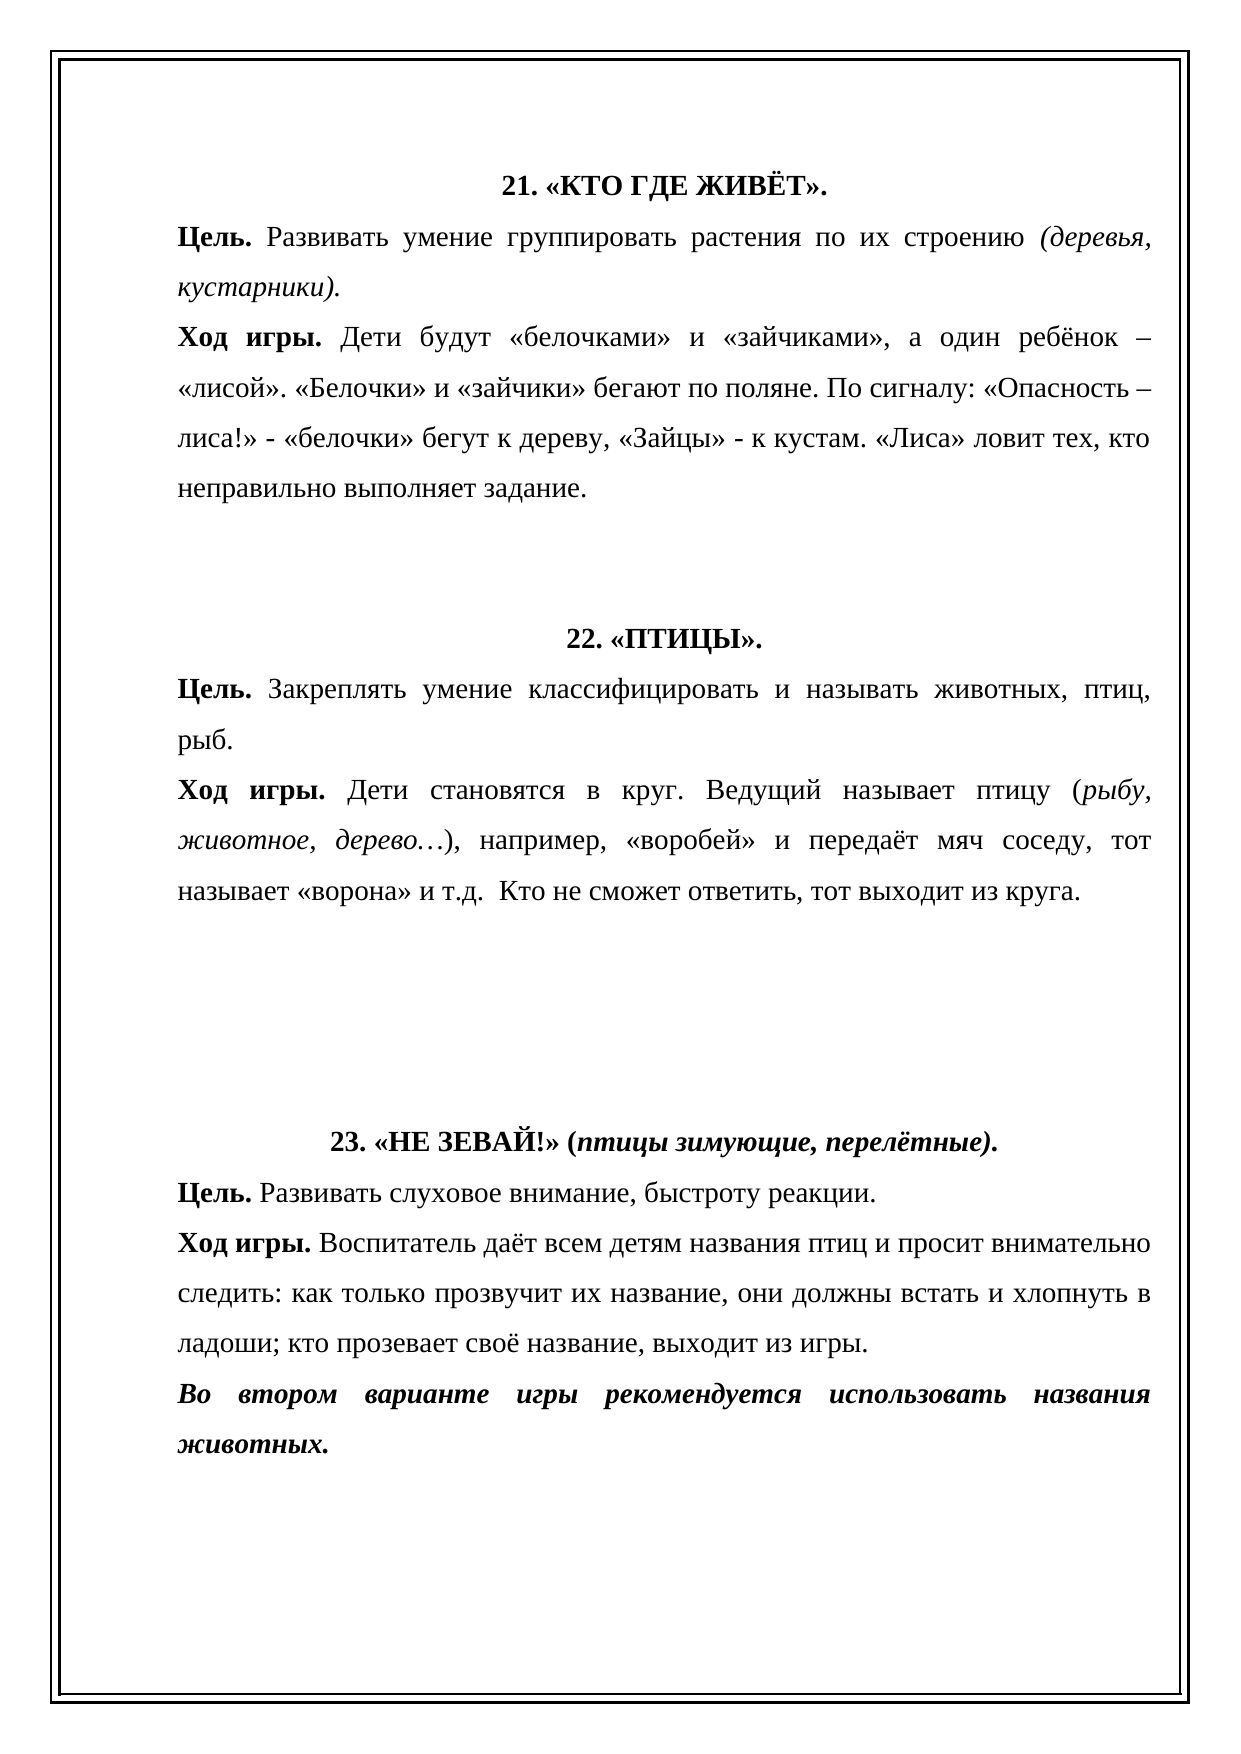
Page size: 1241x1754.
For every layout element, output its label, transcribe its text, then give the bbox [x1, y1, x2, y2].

list Ход игры. Дети становятся в круг. Ведущий называет птицу (рыбу, животное, дерево…), например, «воробей» и передаёт мяч соседу, тот называет «ворона» и т.д. Кто не сможет ответить, тот выходит из круга. [177, 772, 1152, 906]
list Цель. Развивать умение группировать растения по их строению (деревья, кустарники). [177, 219, 1152, 303]
list Цель. Закреплять умение классифицировать и называть животных, птиц, рыб. [177, 672, 1152, 755]
list 22. «ПТИЦЫ». [177, 621, 1152, 655]
list Ход игры. Воспитатель даёт всем детям названия птиц и просит внимательно следить: как только прозвучит их название, они должны встать и хлопнуть в ладоши; кто прозевает своё название, выходит из игры. [177, 1225, 1152, 1359]
list Во втором варианте игры рекомендуется использовать названия животных. [177, 1376, 1152, 1460]
list 21. «КТО ГДЕ ЖИВЁТ». [177, 168, 1152, 202]
list Цель. Развивать слуховое внимание, быстроту реакции. [177, 1175, 1152, 1208]
list 23. «НЕ ЗЕВАЙ!» (птицы зимующие, перелётные). [177, 1124, 1152, 1158]
list Ход игры. Дети будут «белочками» и «зайчиками», а один ребёнок – «лисой». «Белочки» и «зайчики» бегают по поляне. По сигналу: «Опасность – лиса!» - «белочки» бегут к дереву, «Зайцы» - к кустам. «Лиса» ловит тех, кто неправильно выполняет задание. [177, 319, 1152, 504]
